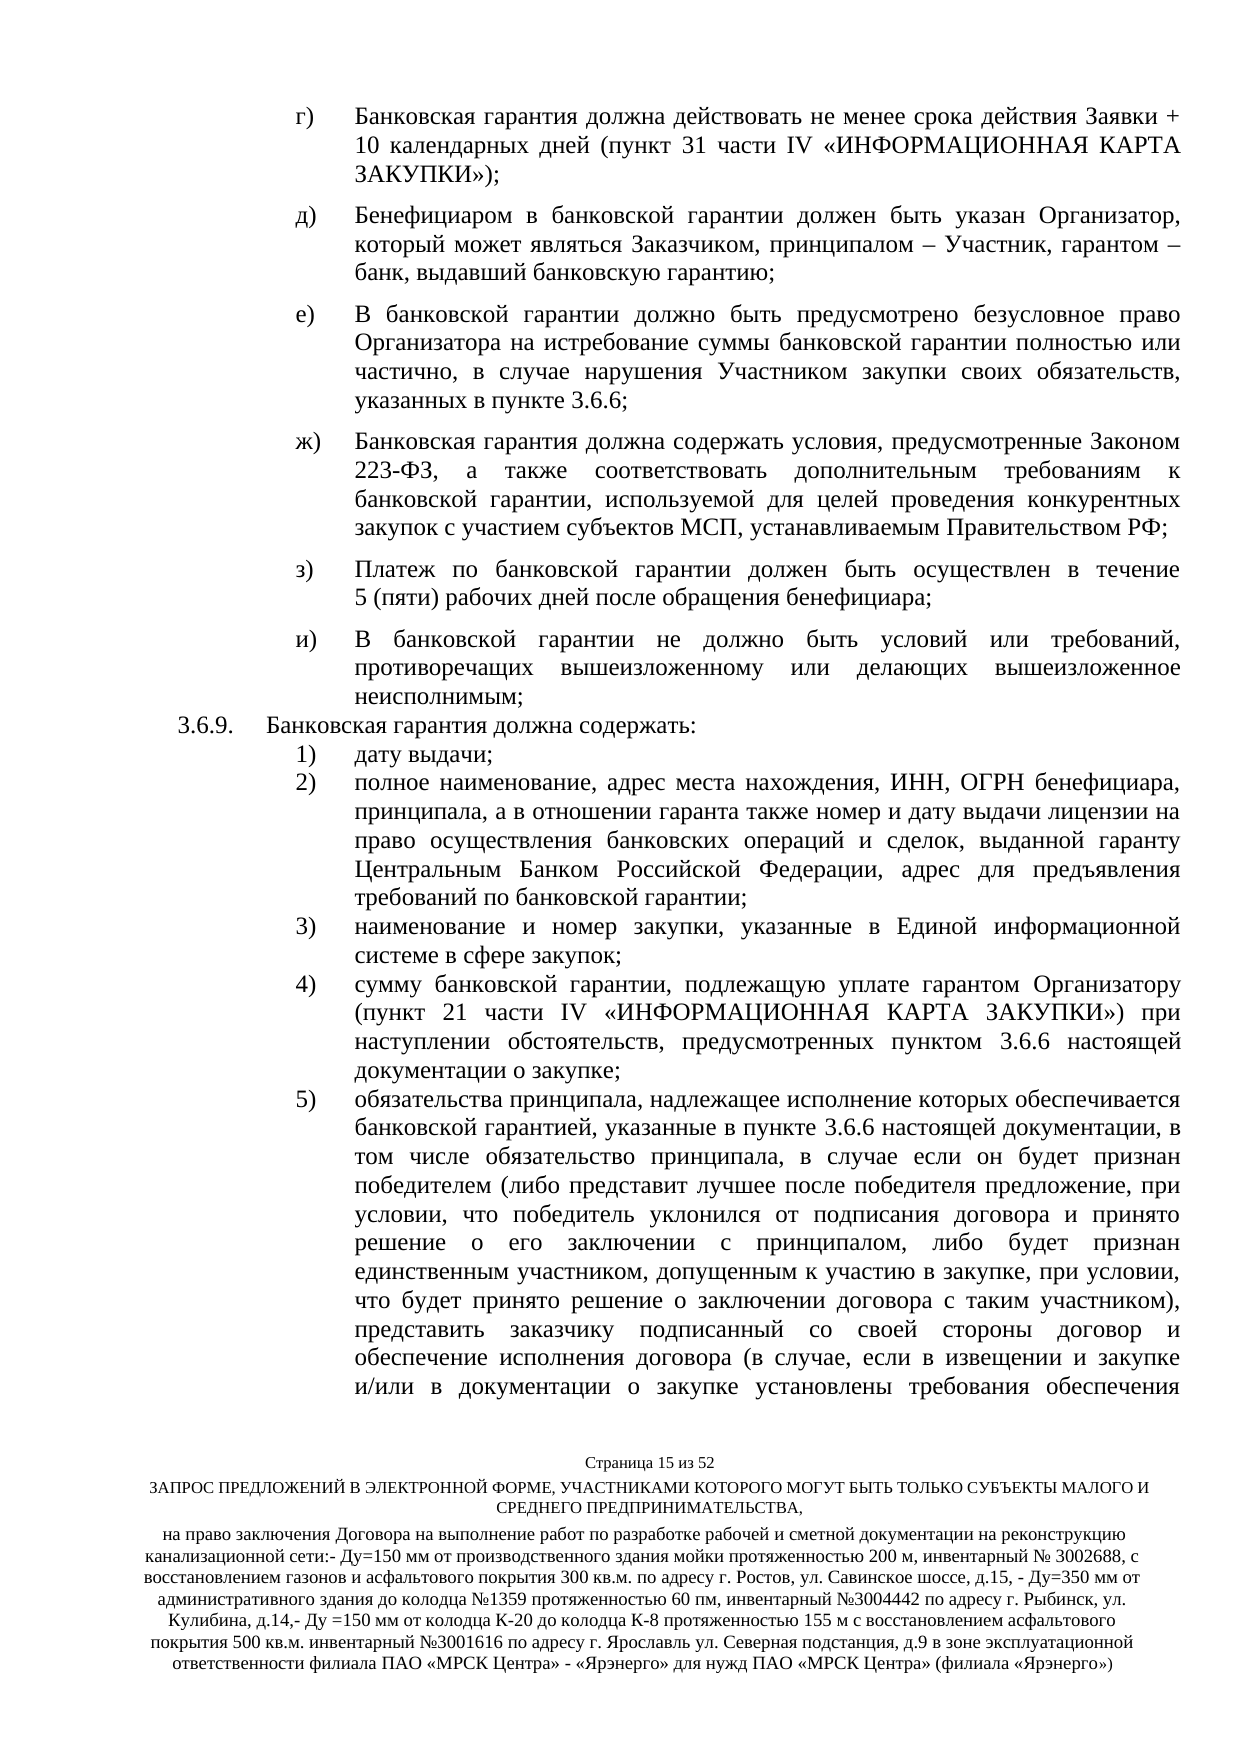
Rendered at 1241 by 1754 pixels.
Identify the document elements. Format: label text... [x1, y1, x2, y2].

list Банковская гарантия должна действовать не менее срока действия Заявки + 10 календарных дней (пункт 31 части IV «ИНФОРМАЦИОННАЯ КАРТА ЗАКУПКИ»); [295, 101, 1181, 187]
list дату выдачи; [295, 739, 1181, 767]
list В банковской гарантии должно быть предусмотрено безусловное право Организатора на истребование суммы банковской гарантии полностью или частично, в случае нарушения Участником закупки своих обязательств, указанных в пункте 3.6.6; [295, 299, 1181, 414]
list полное наименование, адрес места нахождения, ИНН, ОГРН бенефициара, принципала, а в отношении гаранта также номер и дату выдачи лицензии на право осуществления банковских операций и сделок, выданной гаранту Центральным Банком Российской Федерации, адрес для предъявления требований по банковской гарантии; [295, 767, 1181, 911]
list Платеж по банковской гарантии должен быть осуществлен в течение 5 (пяти) рабочих дней после обращения бенефициара; [295, 554, 1181, 611]
list Банковская гарантия должна содержать условия, предусмотренные Законом 223-ФЗ, а также соответствовать дополнительным требованиям к банковской гарантии, используемой для целей проведения конкурентных закупок с участием субъектов МСП, устанавливаемым Правительством РФ; [295, 426, 1181, 541]
list Бенефициаром в банковской гарантии должен быть указан Организатор, который может являться Заказчиком, принципалом – Участник, гарантом – банк, выдавший банковскую гарантию; [295, 200, 1181, 286]
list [295, 1084, 1181, 1400]
list наименование и номер закупки, указанные в Единой информационной системе в сфере закупок; [295, 911, 1181, 969]
subtitle Банковская гарантия должна содержать: [118, 710, 1181, 739]
list В банковской гарантии не должно быть условий или требований, противоречащих вышеизложенному или делающих вышеизложенное неисполнимым; [295, 624, 1181, 710]
list сумму банковской гарантии, подлежащую уплате гарантом Организатору (пункт 21 части IV «ИНФОРМАЦИОННАЯ КАРТА ЗАКУПКИ») при наступлении обстоятельств, предусмотренных пунктом 3.6.6 настоящей документации о закупке; [295, 969, 1181, 1084]
